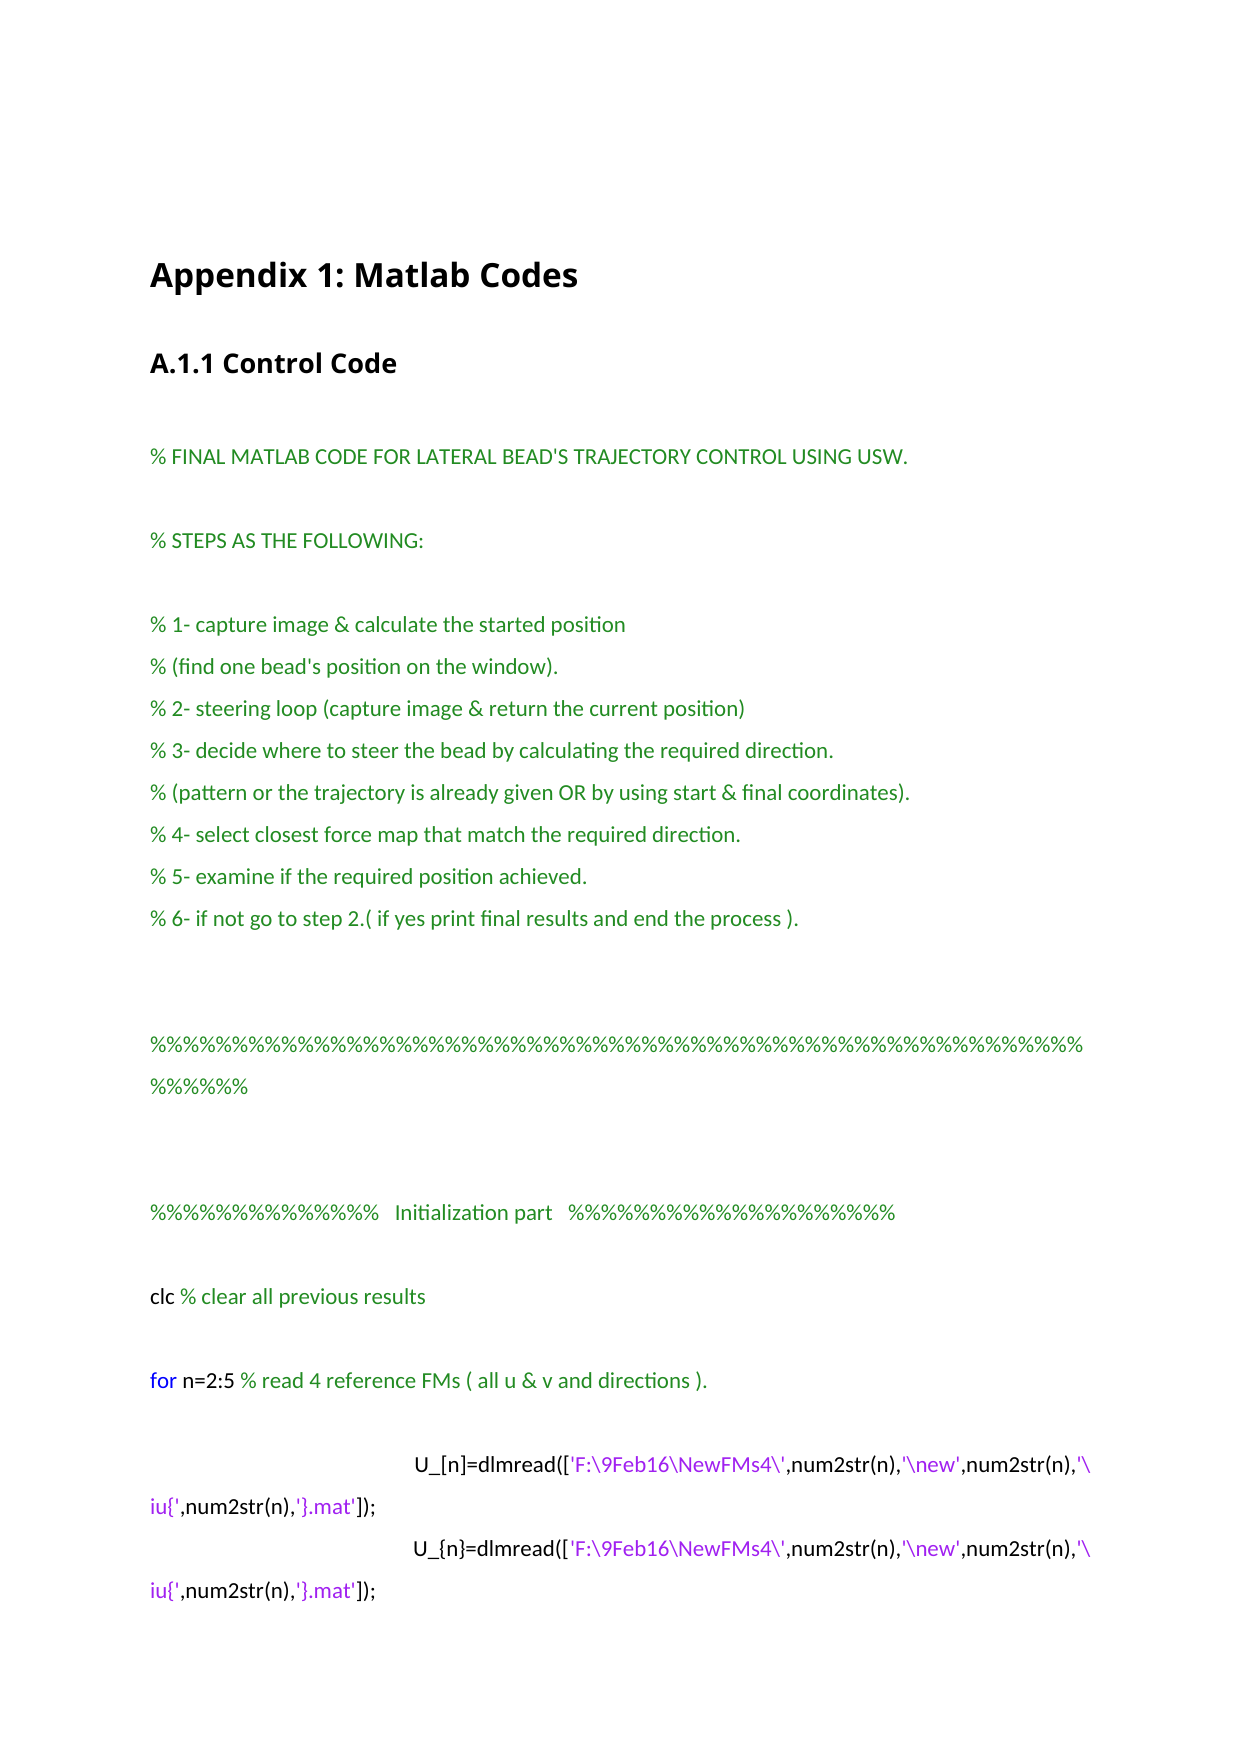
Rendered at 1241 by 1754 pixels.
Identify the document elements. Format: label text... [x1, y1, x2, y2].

subtitle Appendix 1: Matlab Codes [150, 252, 1090, 297]
text %%%%%%%%%%%%%%%%%%%%%%%%%%%%%%%%%%%%%%%%%%%%%%%%%%%%%%%%%%%%%%% [150, 1030, 1090, 1100]
text U_{n}=dlmread(['F:\9Feb16\NewFMs4\',num2str(n),'\new',num2str(n),'\iu{',num2str(n),'}.mat']); [150, 1534, 1090, 1604]
text % FINAL MATLAB CODE FOR LATERAL BEAD'S TRAJECTORY CONTROL USING USW. [150, 442, 1090, 470]
text % 3- decide where to steer the bead by calculating the required direction. [150, 736, 1090, 764]
text clc % clear all previous results [150, 1282, 1090, 1310]
text % 1- capture image & calculate the started position [150, 610, 1090, 638]
text for n=2:5 % read 4 reference FMs ( all u & v and directions ). [150, 1366, 1090, 1394]
subtitle A.1.1 Control Code [150, 344, 1090, 381]
text U_[n]=dlmread(['F:\9Feb16\NewFMs4\',num2str(n),'\new',num2str(n),'\iu{',num2str(n),'}.mat']); [150, 1450, 1090, 1520]
text % STEPS AS THE FOLLOWING: [150, 526, 1090, 554]
text % 5- examine if the required position achieved. [150, 862, 1090, 890]
text % 2- steering loop (capture image & return the current position) [150, 694, 1090, 722]
text % (find one bead's position on the window). [150, 652, 1090, 680]
text % 6- if not go to step 2.( if yes print final results and end the process ). [150, 904, 1090, 932]
text % (pattern or the trajectory is already given OR by using start & final coordinates). [150, 778, 1090, 806]
text % 4- select closest force map that match the required direction. [150, 820, 1090, 848]
text %%%%%%%%%%%%%% Initialization part %%%%%%%%%%%%%%%%%%%% [150, 1198, 1090, 1226]
